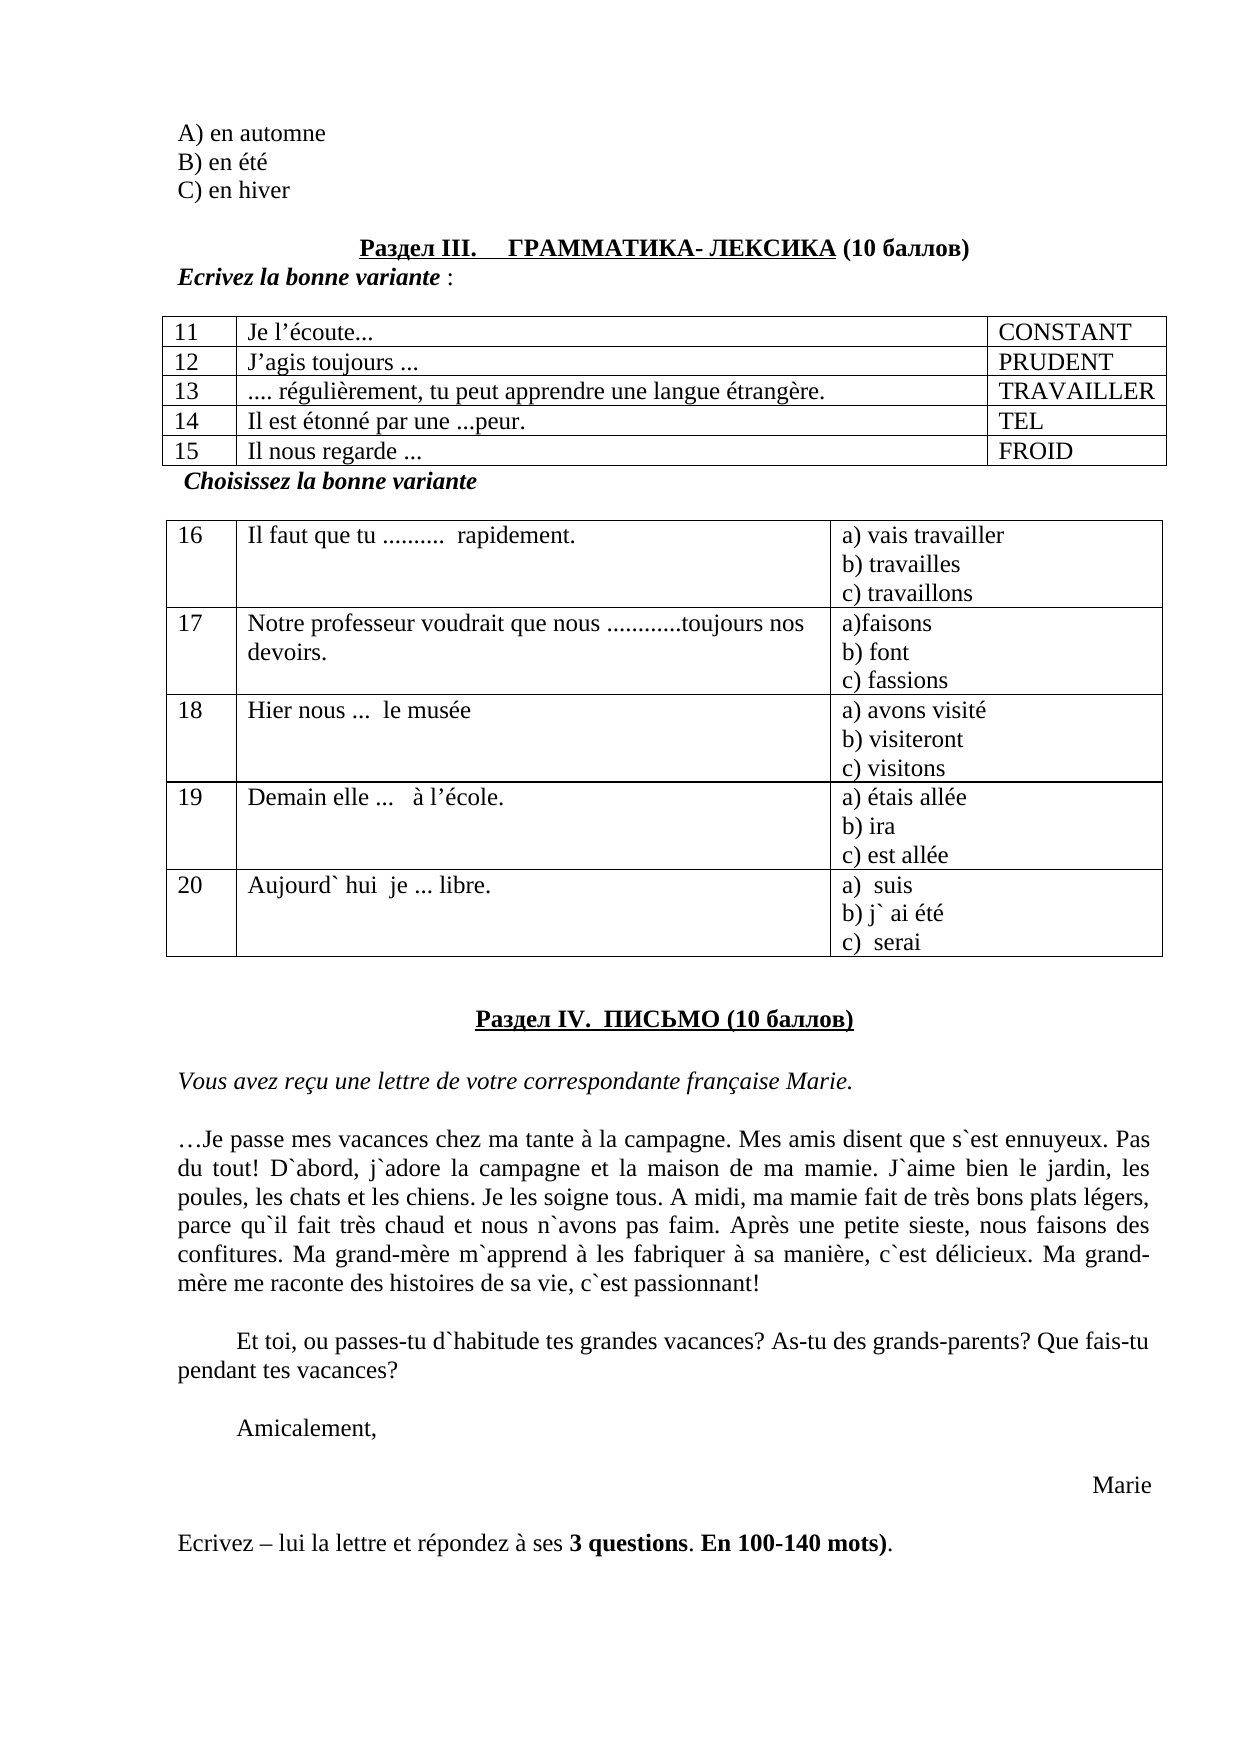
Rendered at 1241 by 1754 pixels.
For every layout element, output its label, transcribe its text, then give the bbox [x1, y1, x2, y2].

table_cell a) suis b) j` ai été c) serai [831, 870, 1162, 956]
table_cell a)faisons b) font c) fassions [831, 608, 1162, 694]
text Раздел III. ГРАММАТИКА- ЛЕКСИКА (10 баллов) [177, 233, 1152, 262]
table_cell TRAVAILLER [988, 376, 1166, 405]
table_cell 14 [163, 406, 236, 435]
table_cell a) avons visité b) visiteront c) visitons [831, 695, 1162, 781]
table_cell TEL [988, 406, 1166, 435]
text Amicalement, [177, 1413, 1152, 1441]
table_cell FROID [988, 436, 1166, 465]
text Marie [177, 1471, 1152, 1499]
table_cell Aujourd` hui je ... libre. [237, 870, 830, 956]
table_cell .... régulièrement, tu peut apprendre une langue étrangère. [237, 376, 987, 405]
table_cell 20 [167, 870, 236, 956]
text A) en automne [177, 118, 1152, 147]
text Et toi, ou passes-tu d`habitude tes grandes vacances? As-tu des grands-parents? Que fais-tu pendant tes vacances? [177, 1326, 1152, 1383]
table_cell Il nous regarde ... [237, 436, 987, 465]
table_cell Il est étonné par une ...peur. [237, 406, 987, 435]
table_cell a) étais allée b) ira c) est allée [831, 783, 1162, 869]
text …Je passe mes vacances chez ma tante à la campagne. Mes amis disent que s`est ennuyeux. Pas du tout! D`abord, j`adore la campagne et la maison de ma mamie. J`aime bien le jardin, les poules, les chats et les chiens. Je les soigne tous. A midi, ma mamie fait de très bons plats légers, parce qu`il fait très chaud et nous n`avons pas faim. Après une petite sieste, nous faisons des confitures. Ma grand-mère m`apprend à les fabriquer à sa manière, c`est délicieux. Ma grand-mère me raconte des histoires de sa vie, c`est passionnant! [177, 1124, 1152, 1297]
table_header CONSTANT [988, 317, 1166, 346]
table_cell 13 [163, 376, 236, 405]
text Ecrivez la bonne variante : [177, 262, 1152, 291]
table_cell 19 [167, 783, 236, 869]
table_cell Demain elle ... à l’école. [237, 783, 830, 869]
text C) en hiver [177, 176, 1152, 204]
table_cell J’agis toujours ... [237, 347, 987, 375]
text Ecrivez – lui la lettre et répondez à ses 3 questions. En 100-140 mots). [177, 1528, 1152, 1557]
table_header Il faut que tu .......... rapidement. [237, 521, 830, 607]
text B) en été [177, 147, 1152, 176]
table_cell PRUDENT [988, 347, 1166, 375]
table_cell Notre professeur voudrait que nous ............toujours nos devoirs. [237, 608, 830, 694]
table_header a) vais travailler b) travailles c) travaillons [831, 521, 1162, 607]
table_header Je l’écoute... [237, 317, 987, 346]
table_header 11 [163, 317, 236, 346]
text Раздел IV. ПИСЬМО (10 баллов) [177, 1004, 1152, 1033]
table_cell 17 [167, 608, 236, 694]
text Vous avez reçu une lettre de votre correspondante française Marie. [177, 1066, 1152, 1095]
table_cell Hier nous ... le musée [237, 695, 830, 781]
table_cell 18 [167, 695, 236, 781]
text Choisissez la bonne variante [177, 466, 1152, 494]
table_header 16 [167, 521, 236, 607]
table_cell 15 [163, 436, 236, 465]
table_cell 12 [163, 347, 236, 375]
